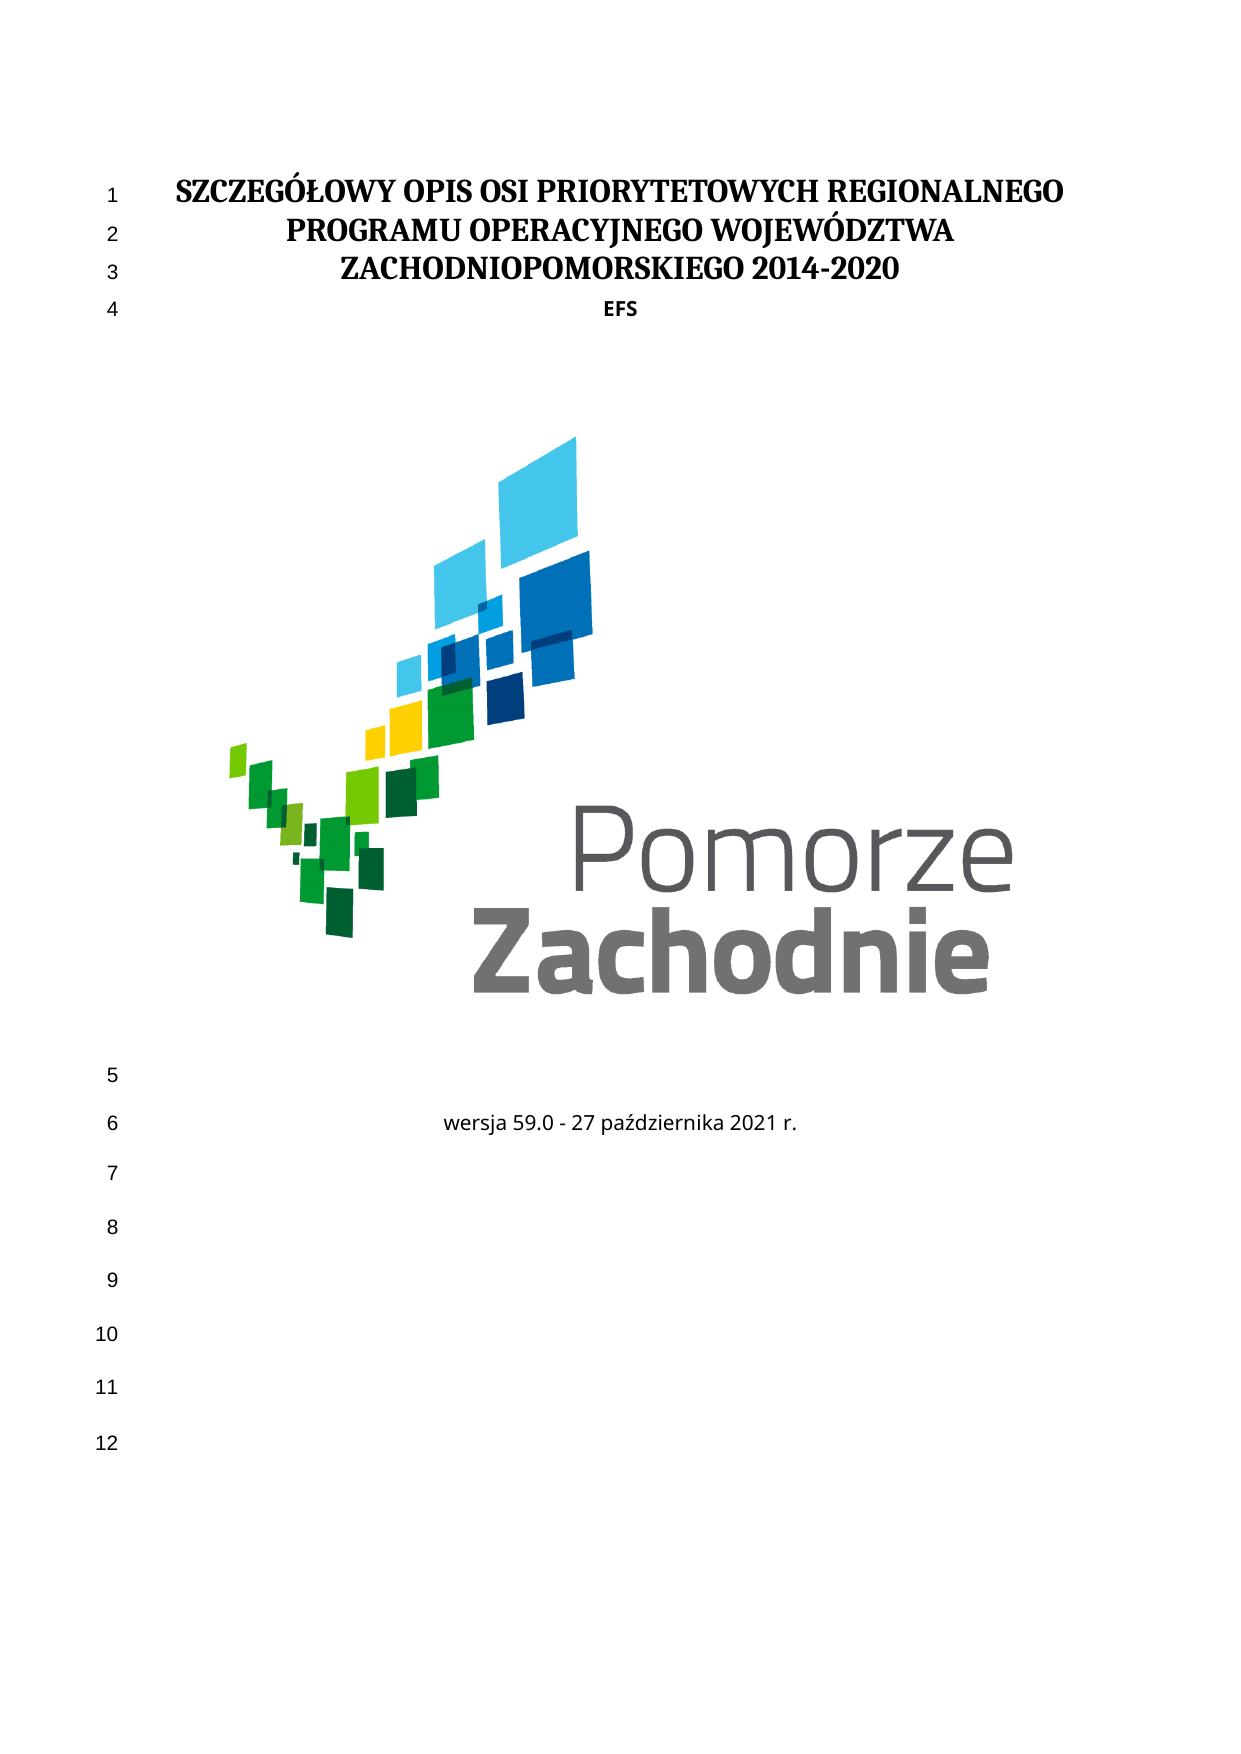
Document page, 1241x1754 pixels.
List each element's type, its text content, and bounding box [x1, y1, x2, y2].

text EFS [148, 294, 1093, 322]
text wersja 59.0 - 27 października 2021 r. [148, 1108, 1093, 1136]
title SZCZEGÓŁOWY OPIS OSI PRIORYTETOWYCH REGIONALNEGO PROGRAMU OPERACYJNEGO WOJEWÓDZTWA ZACHODNIOPOMORSKIEGO 2014-2020 [148, 173, 1093, 288]
picture [147, 347, 1094, 1083]
